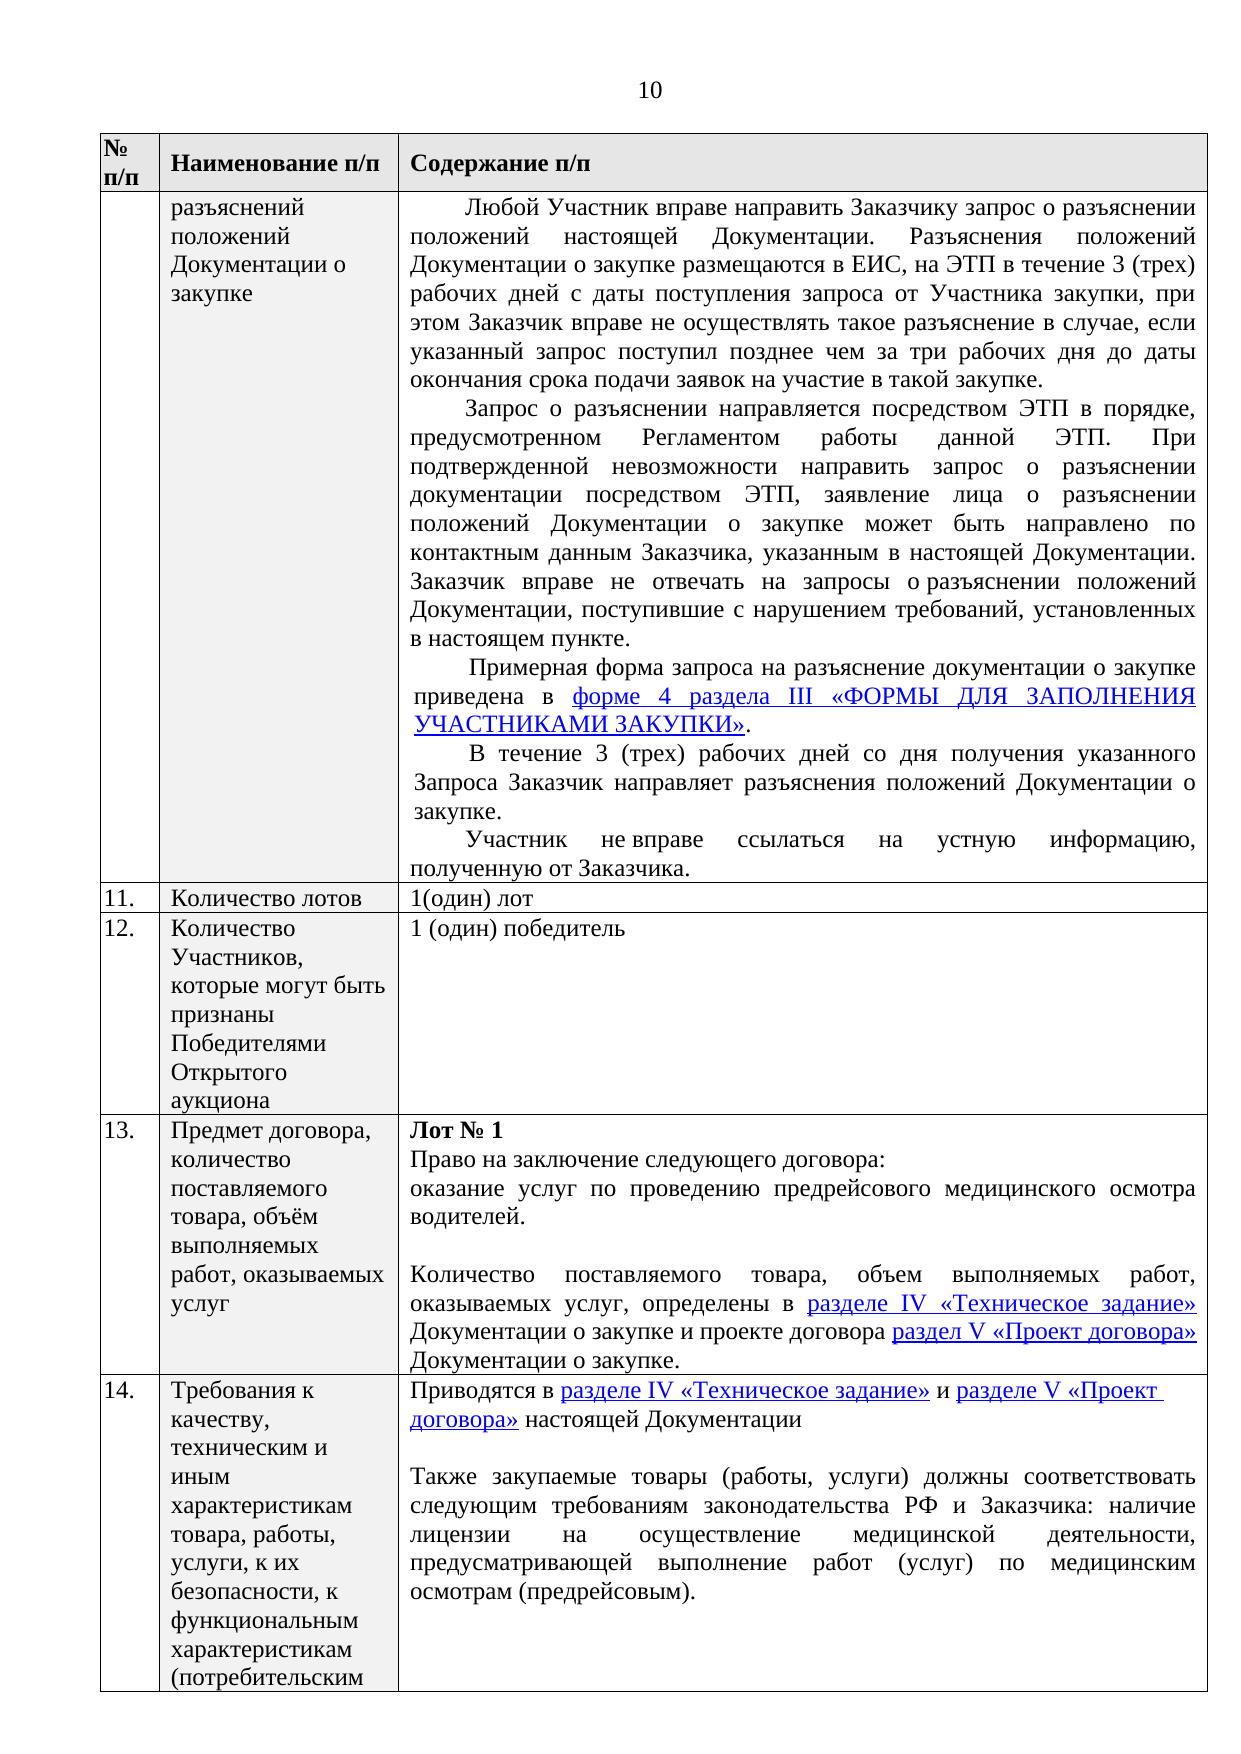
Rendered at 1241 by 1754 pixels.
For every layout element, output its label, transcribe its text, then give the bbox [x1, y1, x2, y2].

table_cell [399, 1375, 1207, 1691]
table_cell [399, 192, 1207, 882]
table_cell [101, 192, 159, 882]
table_cell [101, 913, 159, 1114]
table_header Наименование п/п [160, 134, 398, 191]
table_cell 1(один) лот [399, 883, 1207, 912]
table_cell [160, 192, 398, 882]
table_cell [160, 1375, 398, 1691]
table_cell [101, 1115, 159, 1374]
table_cell 1 (один) победитель [399, 913, 1207, 1114]
table_cell [101, 883, 159, 912]
table_cell Предмет договора, количество поставляемого товара, объём выполняемых работ, оказываемых услуг [160, 1115, 398, 1374]
table_cell Количество лотов [160, 883, 398, 912]
table_cell Количество Участников, которые могут быть признаны Победителями Открытого аукциона [160, 913, 398, 1114]
table_cell Лот № 1 Право на заключение следующего договора: оказание услуг по проведению предрейсового медицинского осмотра водителей. Количество поставляемого товара, объем выполняемых работ, оказываемых услуг, определены в разделе IV «Техническое задание» Документации о закупке и проекте договора раздел V «Проект договора» Документации о закупке. [399, 1115, 1207, 1374]
table_cell [101, 1375, 159, 1691]
table_header № п/п [101, 134, 159, 191]
table_header Содержание п/п [399, 134, 1207, 191]
